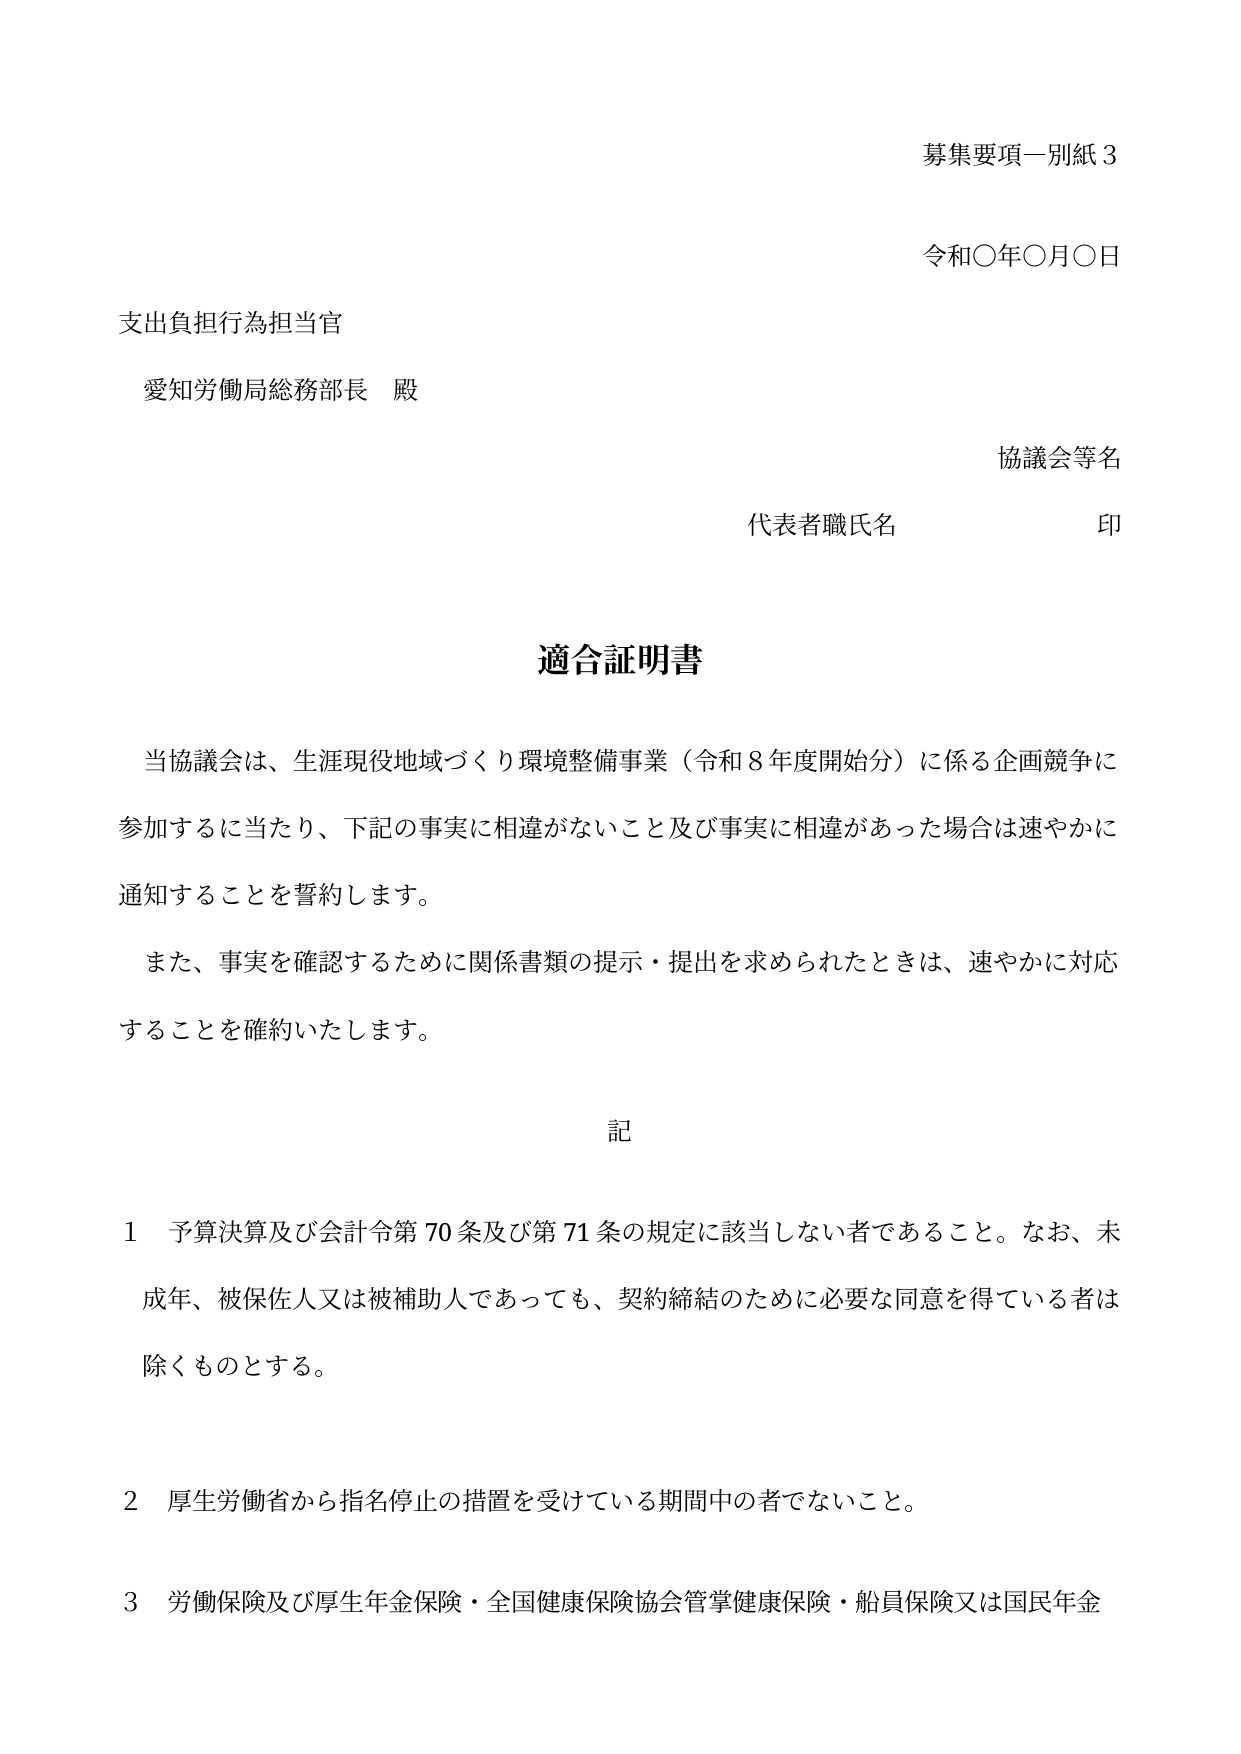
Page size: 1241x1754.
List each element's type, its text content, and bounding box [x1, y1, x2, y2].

text 代表者職氏名 印 [118, 490, 1122, 557]
text 愛知労働局総務部長 殿 [118, 355, 1122, 423]
text また、事実を確認するために関係書類の提示・提出を求められたときは、速やかに対応することを確約いたします。 [118, 927, 1122, 1062]
text 令和〇年○月○日 [118, 221, 1122, 288]
text ２ 厚生労働省から指名停止の措置を受けている期間中の者でないこと。 [118, 1466, 1122, 1533]
text 適合証明書 [118, 624, 1122, 692]
subtitle 記 [118, 1096, 1122, 1163]
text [118, 1567, 1122, 1634]
text 支出負担行為担当官 [118, 288, 1122, 355]
text 募集要項―別紙３ [118, 120, 1122, 187]
text 協議会等名 [118, 423, 1122, 490]
text １ 予算決算及び会計令第70条及び第71条の規定に該当しない者であること。なお、未成年、被保佐人又は被補助人であっても、契約締結のために必要な同意を得ている者は除くものとする。 [118, 1197, 1122, 1398]
text 当協議会は、生涯現役地域づくり環境整備事業（令和８年度開始分）に係る企画競争に参加するに当たり、下記の事実に相違がないこと及び事実に相違があった場合は速やかに通知することを誓約します。 [118, 726, 1122, 927]
